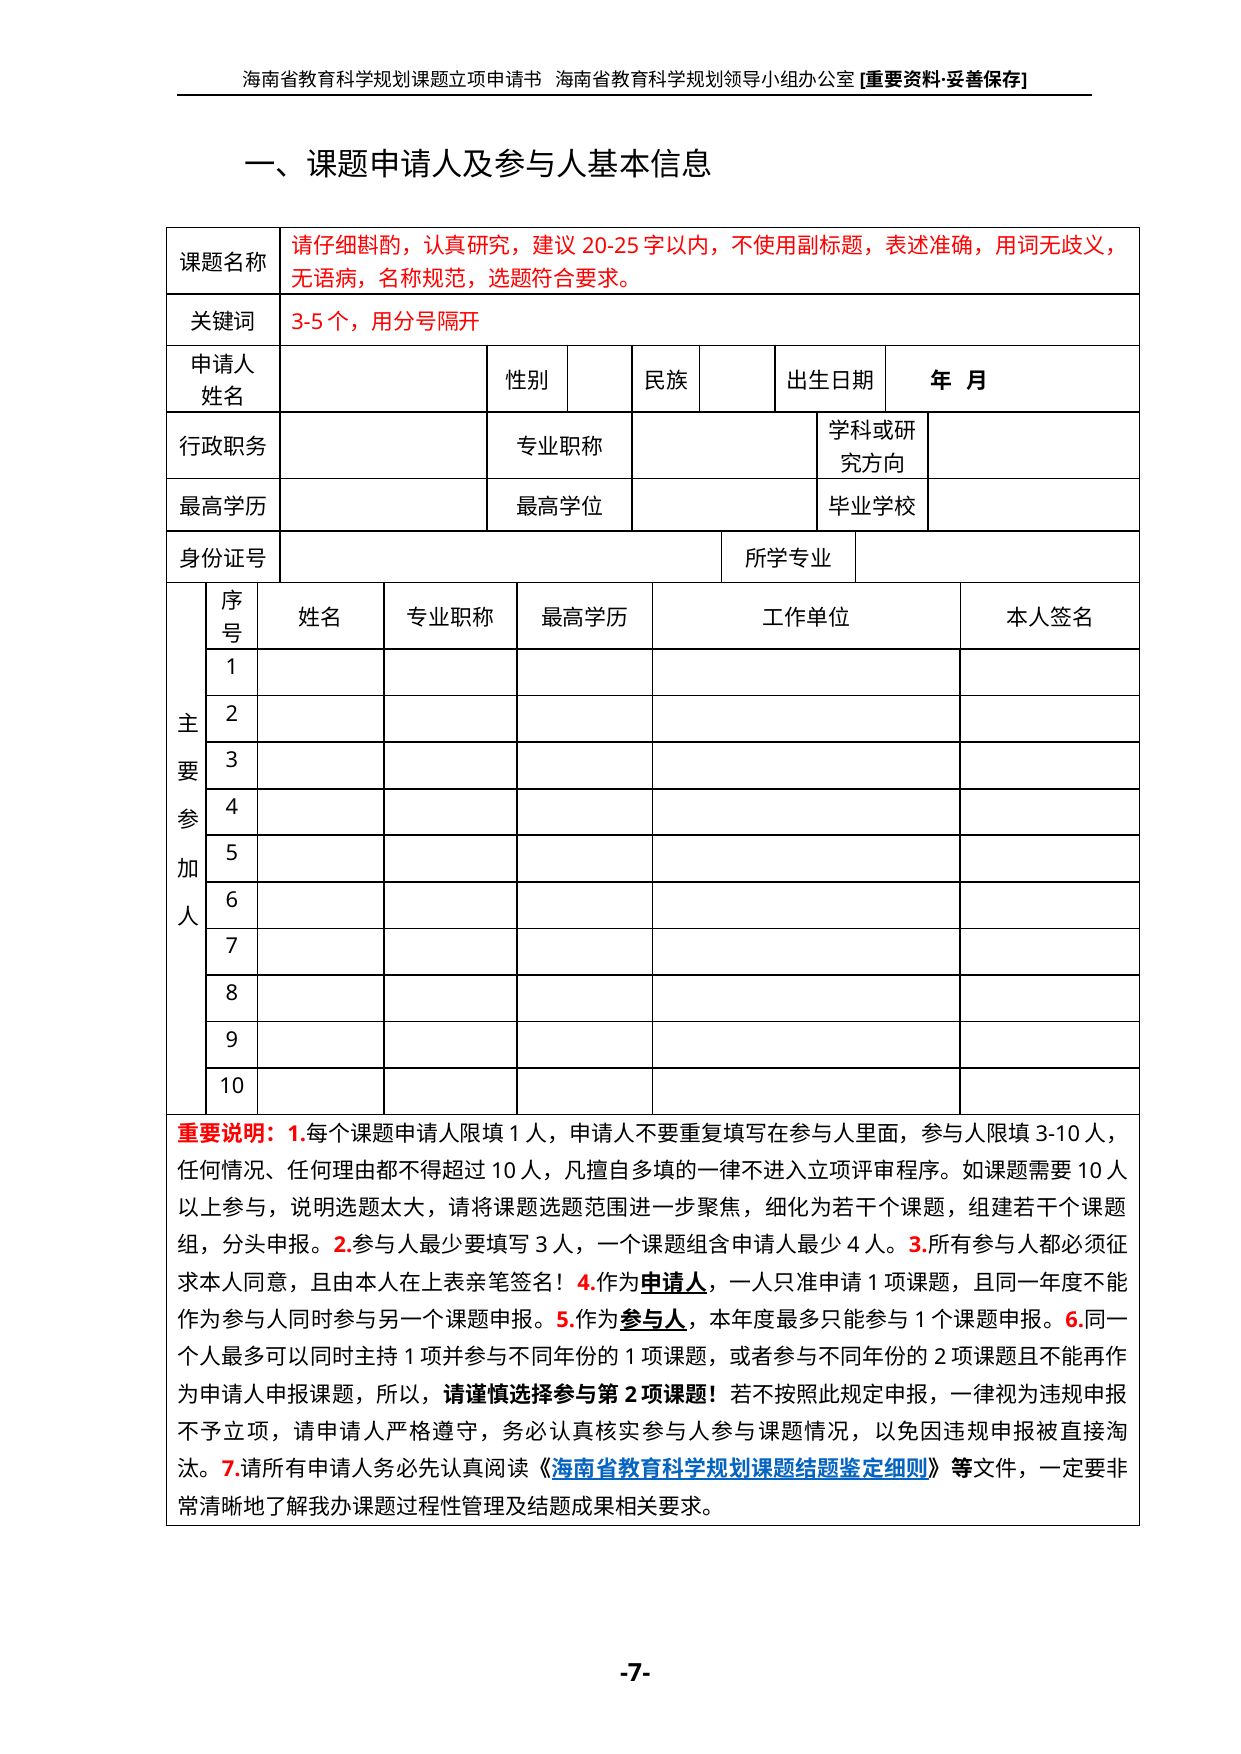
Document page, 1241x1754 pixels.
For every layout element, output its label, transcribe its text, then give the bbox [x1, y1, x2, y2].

table_cell [929, 413, 1139, 478]
table_cell [207, 929, 257, 974]
table_cell 最高学历 [518, 583, 652, 648]
table_cell 序号 [207, 583, 257, 648]
table_cell [653, 743, 959, 788]
text 一、课题申请人及参与人基本信息 [177, 129, 1092, 194]
table_cell [385, 650, 516, 695]
table_cell 专业职称 [488, 413, 631, 478]
table_cell [207, 650, 257, 695]
table_cell [258, 790, 383, 834]
table_header 请仔细斟酌，认真研究，建议20-25字以内，不使用副标题，表述准确，用词无歧义，无语病，名称规范，选题符合要求。 [281, 228, 1139, 293]
table_cell [518, 743, 652, 788]
table_cell [633, 479, 816, 530]
table_cell [518, 883, 652, 927]
table_cell 最高学历 [167, 479, 279, 530]
table_cell 行政职务 [167, 413, 279, 478]
table_cell 民族 [633, 346, 699, 411]
table_cell 申请人 姓名 [167, 346, 279, 411]
table_cell 重要说明：1.每个课题申请人限填1人，申请人不要重复填写在参与人里面，参与人限填3-10人，任何情况、任何理由都不得超过10人，凡擅自多填的一律不进入立项评审程序。如课题需要10人以上参与，说明选题太大，请将课题选题范围进一步聚焦，细化为若干个课题，组建若干个课题组，分头申报。2.参与人最少要填写3人，一个课题组含申请人最少4人。3.所有参与人都必须征求本人同意，且由本人在上表亲笔签名！4.作为申请人，一人只准申请1项课题，且同一年度不能作为参与人同时参与另一个课题申报。5.作为参与人，本年度最多只能参与1个课题申报。6.同一个人最多可以同时主持1项并参与不同年份的1项课题，或者参与不同年份的2项课题且不能再作为申请人申报课题，所以，请谨慎选择参与第2项课题！若不按照此规定申报，一律视为违规申报不予立项，请申请人严格遵守，务必认真核实参与人参与课题情况，以免因违规申报被直接淘汰。7.请所有申请人务必先认真阅读《海南省教育科学规划课题结题鉴定细则》等文件，一定要非常清晰地了解我办课题过程性管理及结题成果相关要求。 [167, 1115, 1139, 1524]
table_cell [385, 743, 516, 788]
table_cell [961, 743, 1139, 788]
table_cell 主 要 参 加 人 [167, 583, 205, 1114]
table_cell 出生日期 [776, 346, 885, 411]
table_cell [961, 883, 1139, 927]
table_cell [700, 346, 774, 411]
table_cell [518, 650, 652, 695]
table_cell 所学专业 [722, 532, 855, 582]
table_cell [258, 650, 383, 695]
table_cell [385, 836, 516, 881]
table_cell [653, 976, 959, 1021]
table_cell [518, 836, 652, 881]
table_cell [929, 479, 1139, 530]
table_cell [518, 976, 652, 1021]
table_cell [258, 743, 383, 788]
table_cell [207, 743, 257, 788]
table_cell 毕业学校 [818, 479, 927, 530]
table_cell [518, 1022, 652, 1067]
table_cell 本人签名 [961, 583, 1139, 648]
table_cell [385, 696, 516, 741]
table_cell [385, 1069, 516, 1114]
table_cell [207, 883, 257, 927]
table_cell [385, 929, 516, 974]
table_cell [961, 836, 1139, 881]
table_cell [281, 413, 486, 478]
table_cell [258, 696, 383, 741]
table_cell 身份证号 [167, 532, 279, 582]
table_cell [258, 883, 383, 927]
table_cell [518, 790, 652, 834]
table_cell [653, 836, 959, 881]
table_cell [518, 696, 652, 741]
table_cell 关键词 [167, 295, 279, 344]
table_cell 工作单位 [653, 583, 960, 648]
table_cell [653, 790, 959, 834]
table_cell [653, 650, 959, 695]
table_cell 年 月 [886, 346, 1139, 411]
table_cell [207, 1022, 257, 1067]
table_cell 3-5个，用分号隔开 [281, 295, 1139, 344]
table_cell [653, 883, 959, 927]
table_cell [653, 929, 959, 974]
table_cell [258, 976, 383, 1021]
table_cell 姓名 [258, 583, 383, 648]
table_cell [258, 1069, 383, 1114]
table_cell [207, 696, 257, 741]
table_cell [856, 532, 1139, 582]
table_cell [281, 532, 721, 582]
table_header 课题名称 [167, 228, 279, 293]
table_cell [518, 929, 652, 974]
table_cell [281, 479, 486, 530]
table_cell [385, 976, 516, 1021]
table_cell [961, 976, 1139, 1021]
table_cell [385, 883, 516, 927]
table_cell [207, 976, 257, 1021]
table_cell [653, 1069, 959, 1114]
table_cell [518, 1069, 652, 1114]
table_cell [207, 790, 257, 834]
table_cell [258, 1022, 383, 1067]
table_cell [207, 836, 257, 881]
table_cell [653, 696, 959, 741]
table_cell 最高学位 [488, 479, 631, 530]
table_cell [961, 696, 1139, 741]
table_cell 性别 [488, 346, 567, 411]
table_cell [633, 413, 816, 478]
table_cell 学科或研究方向 [818, 413, 927, 478]
table_cell [385, 790, 516, 834]
table_cell [568, 346, 631, 411]
table_cell [281, 346, 486, 411]
table_cell [961, 1022, 1139, 1067]
table_cell [961, 790, 1139, 834]
table_cell [207, 1069, 257, 1114]
table_cell [961, 650, 1139, 695]
table_cell [961, 1069, 1139, 1114]
table_cell 专业职称 [385, 583, 516, 648]
table_cell [961, 929, 1139, 974]
table_cell [653, 1022, 959, 1067]
table_cell [258, 929, 383, 974]
table_cell [258, 836, 383, 881]
table_cell [385, 1022, 516, 1067]
